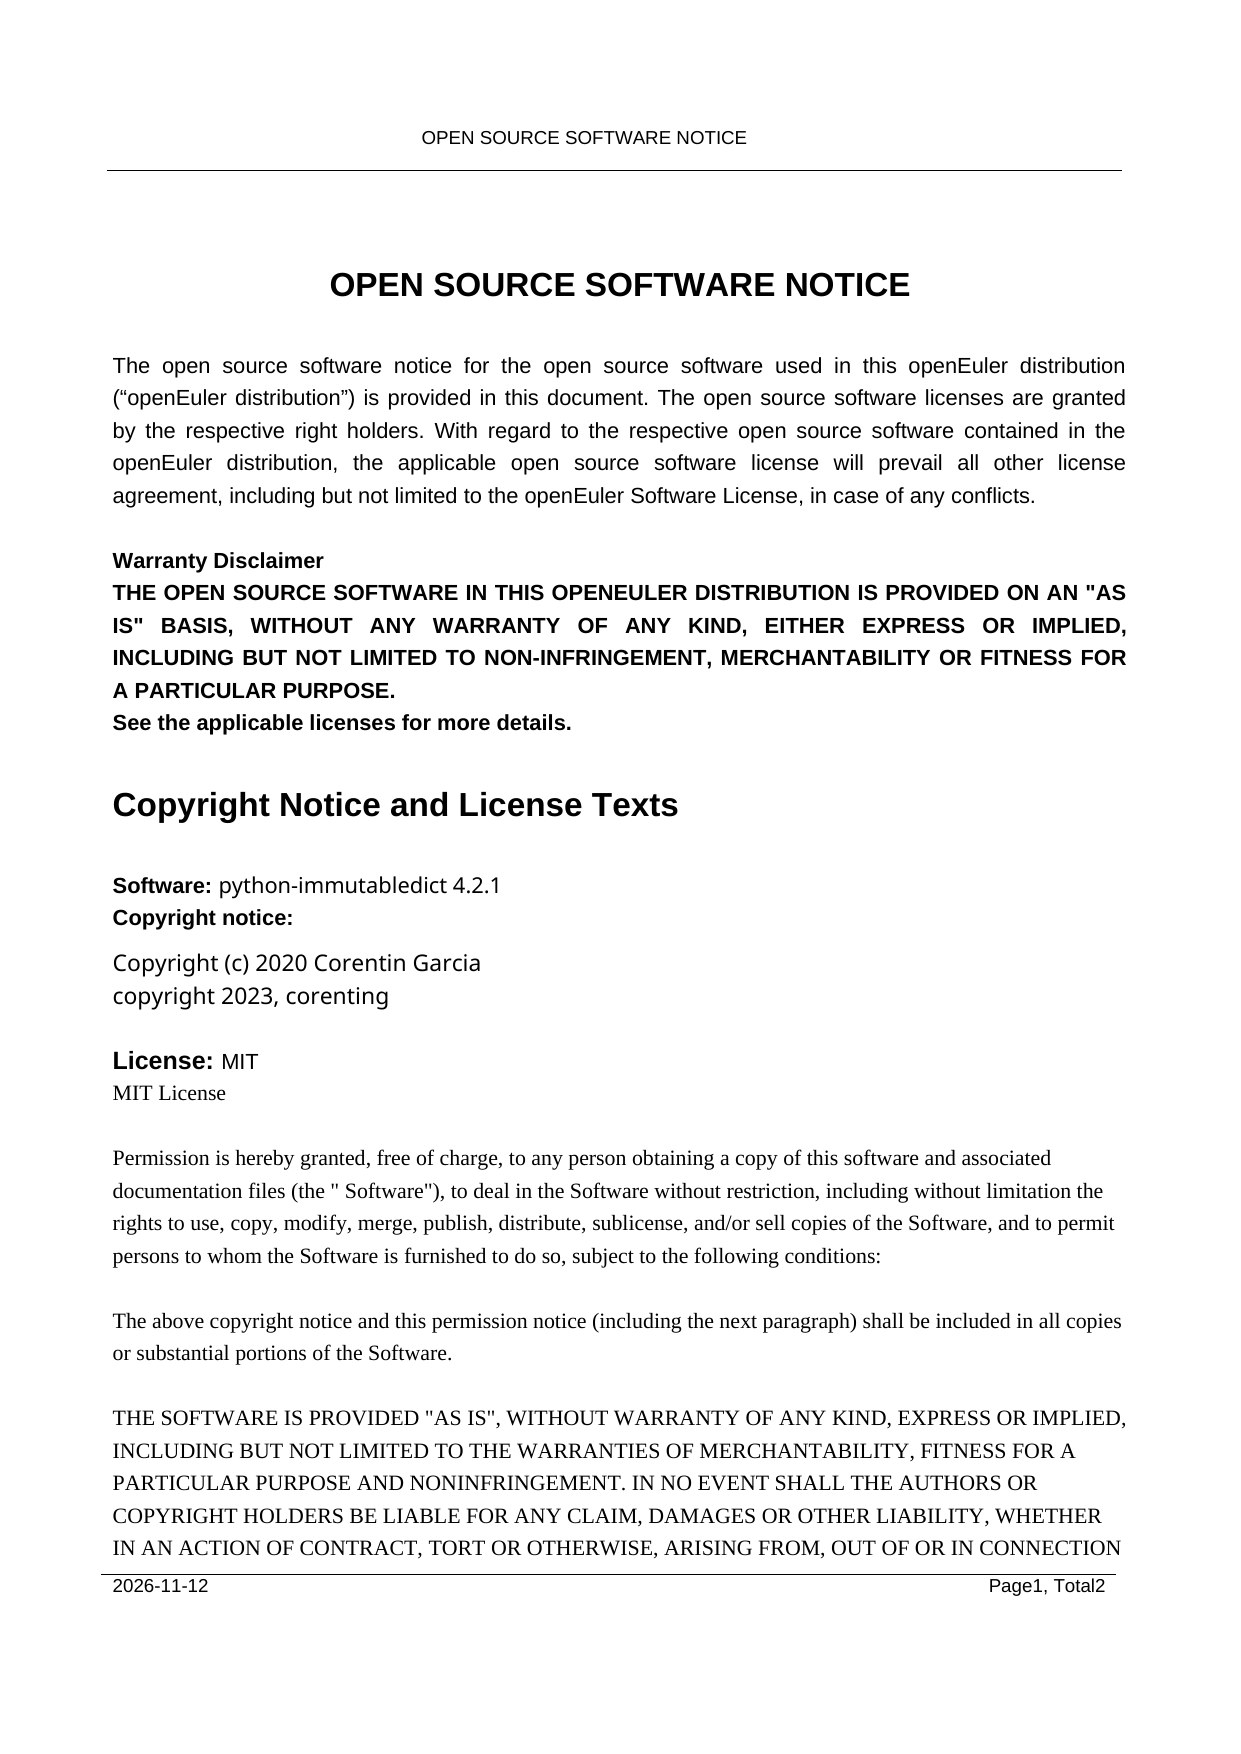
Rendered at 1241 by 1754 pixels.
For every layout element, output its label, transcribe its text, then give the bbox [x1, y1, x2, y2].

text License: MIT [112, 1044, 1128, 1077]
text Copyright Notice and License Texts [112, 771, 1128, 836]
text THE OPEN SOURCE SOFTWARE IN THIS OPENEULER DISTRIBUTION IS PROVIDED ON AN "AS IS" BASIS, WITHOUT ANY WARRANTY OF ANY KIND, EITHER EXPRESS OR IMPLIED, INCLUDING BUT NOT LIMITED TO NON-INFRINGEMENT, MERCHANTABILITY OR FITNESS FOR A PARTICULAR PURPOSE. See the applicable licenses for more details. [112, 576, 1128, 739]
text Copyright notice: [112, 901, 1128, 934]
text The open source software notice for the open source software used in this openEuler distribution (“openEuler distribution”) is provided in this document. The open source software licenses are granted by the respective right holders. With regard to the respective open source software contained in the openEuler distribution, the applicable open source software license will prevail all other license agreement, including but not limited to the openEuler Software License, in case of any conflicts. [112, 349, 1128, 511]
text OPEN SOURCE SOFTWARE NOTICE [112, 251, 1128, 316]
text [112, 1077, 1128, 1564]
text Warranty Disclaimer [112, 544, 1128, 576]
title Software: python-immutabledict 4.2.1 [112, 869, 1128, 901]
text Copyright (c) 2020 Corentin Garcia copyright 2023, corenting [112, 947, 1128, 1044]
